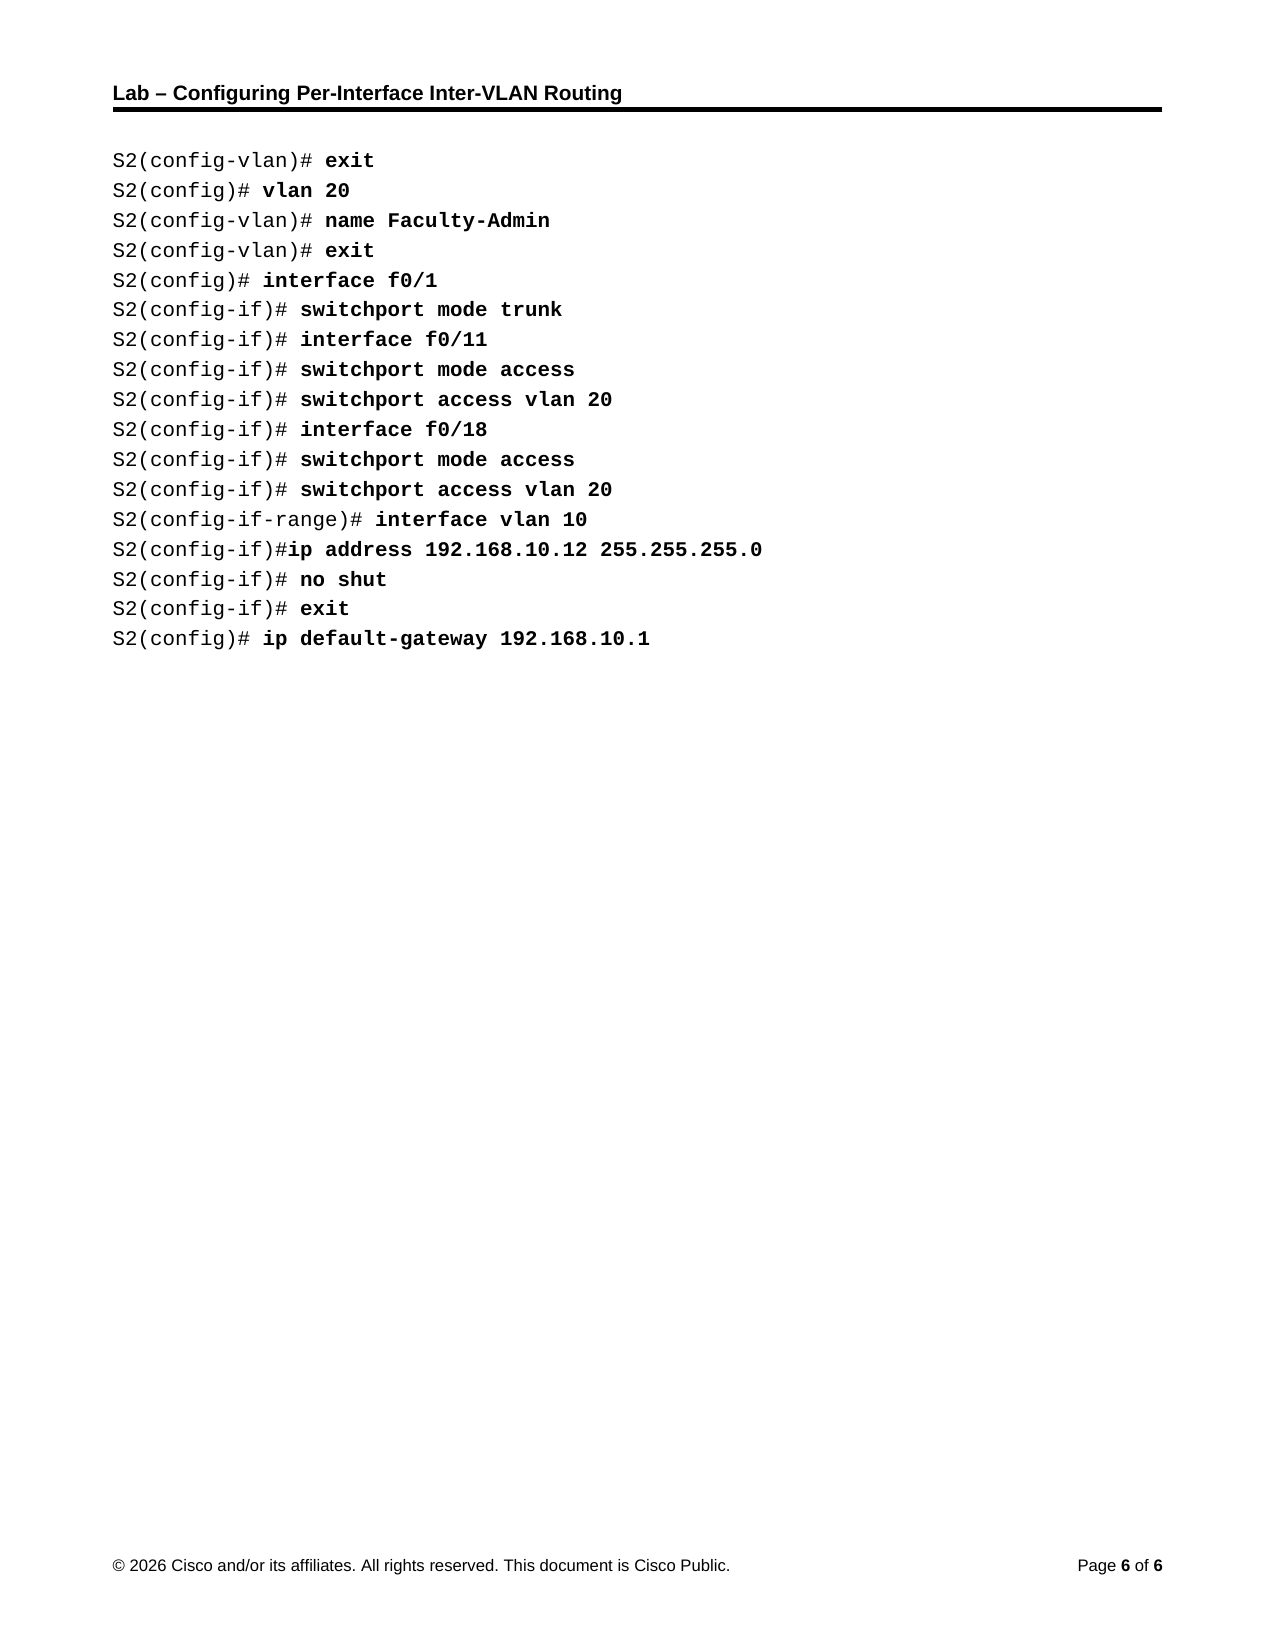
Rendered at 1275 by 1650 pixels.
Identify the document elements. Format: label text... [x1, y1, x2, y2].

text S2(config-vlan)# exit [112, 240, 1162, 263]
text S2(config-if-range)# interface vlan 10 [112, 509, 1162, 532]
text S2(config)# interface f0/1 [112, 269, 1162, 293]
text S2(config-if)# no shut [112, 568, 1162, 592]
text S2(config-if)#ip address 192.168.10.12 255.255.255.0 [112, 539, 1162, 562]
text S2(config-if)# switchport mode access [112, 359, 1162, 383]
text S2(config)# vlan 20 [112, 180, 1162, 203]
text S2(config-if)# exit [112, 598, 1162, 622]
text S2(config-if)# switchport access vlan 20 [112, 389, 1162, 413]
text S2(config-vlan)# name Faculty-Admin [112, 210, 1162, 233]
text S2(config-vlan)# exit [112, 150, 1162, 174]
text S2(config-if)# interface f0/11 [112, 329, 1162, 353]
text S2(config-if)# switchport mode access [112, 449, 1162, 473]
text S2(config-if)# switchport mode trunk [112, 299, 1162, 323]
text S2(config-if)# switchport access vlan 20 [112, 479, 1162, 502]
text S2(config-if)# interface f0/18 [112, 419, 1162, 443]
text S2(config)# ip default-gateway 192.168.10.1 [112, 628, 1162, 652]
